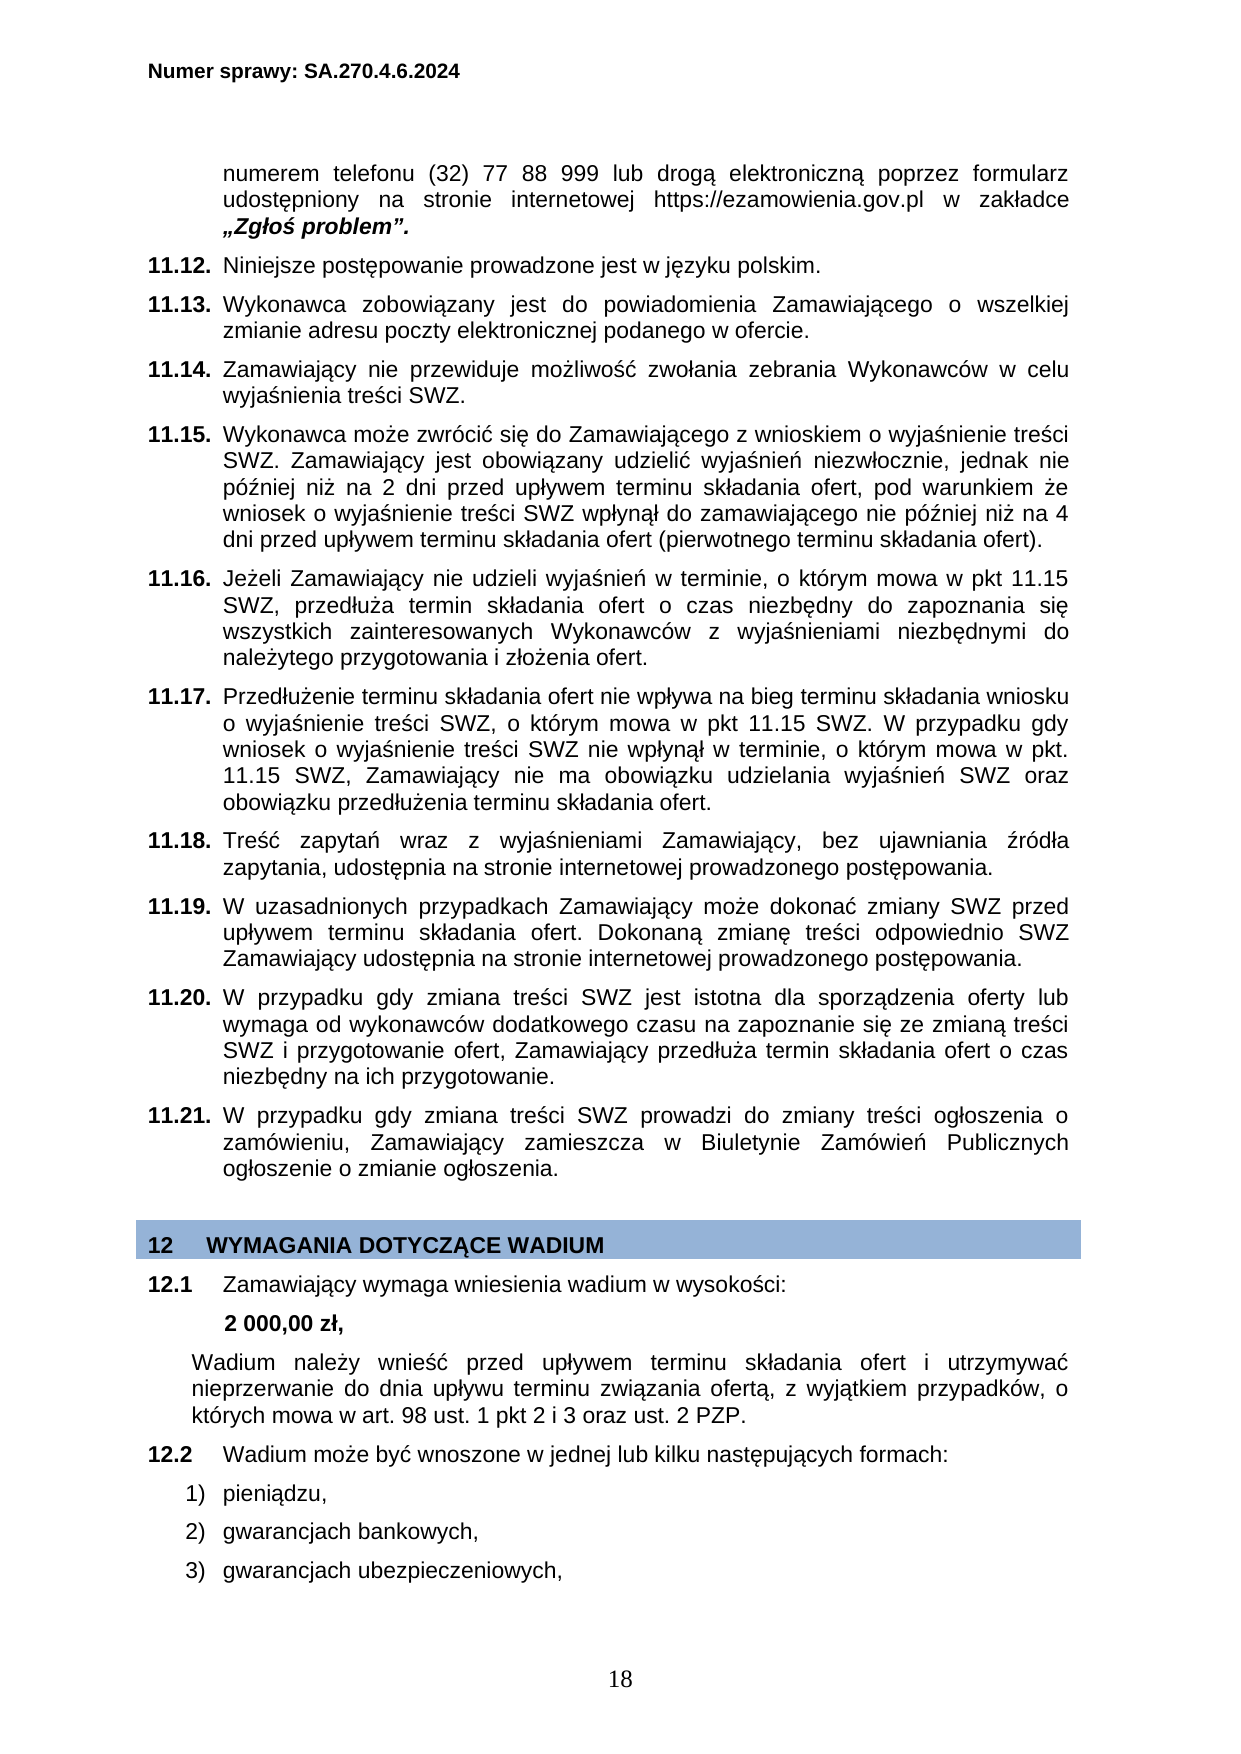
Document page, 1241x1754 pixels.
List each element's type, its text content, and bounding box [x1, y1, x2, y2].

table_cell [136, 1259, 1081, 1583]
table_cell WYMAGANIA DOTYCZĄCE WADIUM [136, 1220, 1081, 1259]
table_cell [136, 148, 1081, 1220]
